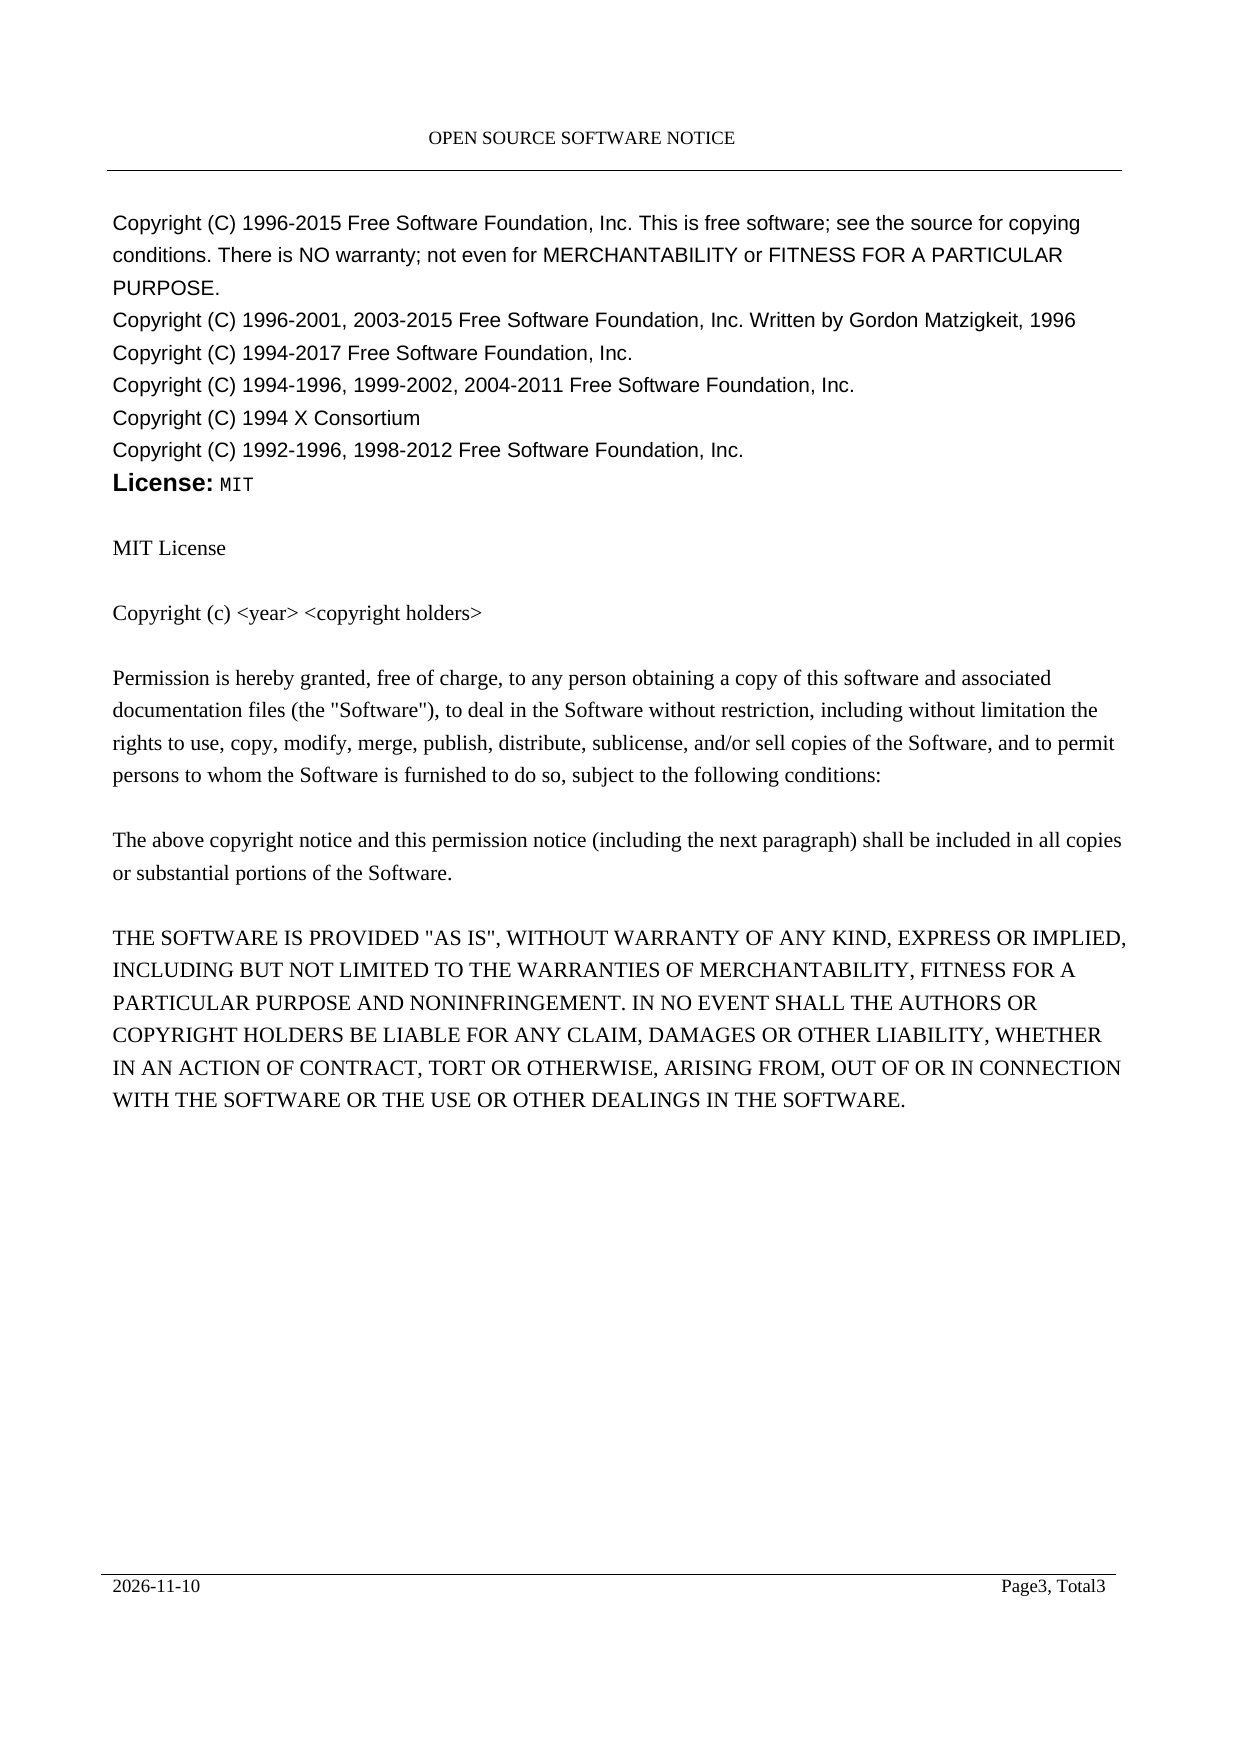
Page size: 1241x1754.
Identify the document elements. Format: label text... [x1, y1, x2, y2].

text Copyright (C) 1994 X Consortium [112, 401, 1128, 434]
text Copyright (C) 1996-2001, 2003-2015 Free Software Foundation, Inc. Written by Gordon Matzigkeit, 1996 [112, 304, 1128, 336]
text Copyright (C) 1996-2015 Free Software Foundation, Inc. This is free software; see the source for copying conditions. There is NO warranty; not even for MERCHANTABILITY or FITNESS FOR A PARTICULAR PURPOSE. [112, 206, 1128, 304]
text Copyright (C) 1994-1996, 1999-2002, 2004-2011 Free Software Foundation, Inc. [112, 369, 1128, 401]
text License: MIT MIT License Copyright (c) <year> <copyright holders> Permission is hereby granted, free of charge, to any person obtaining a copy of this software and associated documentation files (the "Software"), to deal in the Software without restriction, including without limitation the rights to use, copy, modify, merge, publish, distribute, sublicense, and/or sell copies of the Software, and to permit persons to whom the Software is furnished to do so, subject to the following conditions: The above copyright notice and this permission notice (including the next paragraph) shall be included in all copies or substantial portions of the Software. THE SOFTWARE IS PROVIDED "AS IS", WITHOUT WARRANTY OF ANY KIND, EXPRESS OR IMPLIED, INCLUDING BUT NOT LIMITED TO THE WARRANTIES OF MERCHANTABILITY, FITNESS FOR A PARTICULAR PURPOSE AND NONINFRINGEMENT. IN NO EVENT SHALL THE AUTHORS OR COPYRIGHT HOLDERS BE LIABLE FOR ANY CLAIM, DAMAGES OR OTHER LIABILITY, WHETHER IN AN ACTION OF CONTRACT, TORT OR OTHERWISE, ARISING FROM, OUT OF OR IN CONNECTION WITH THE SOFTWARE OR THE USE OR OTHER DEALINGS IN THE SOFTWARE. [112, 466, 1128, 1116]
text Copyright (C) 1994-2017 Free Software Foundation, Inc. [112, 336, 1128, 369]
text Copyright (C) 1992-1996, 1998-2012 Free Software Foundation, Inc. [112, 434, 1128, 466]
